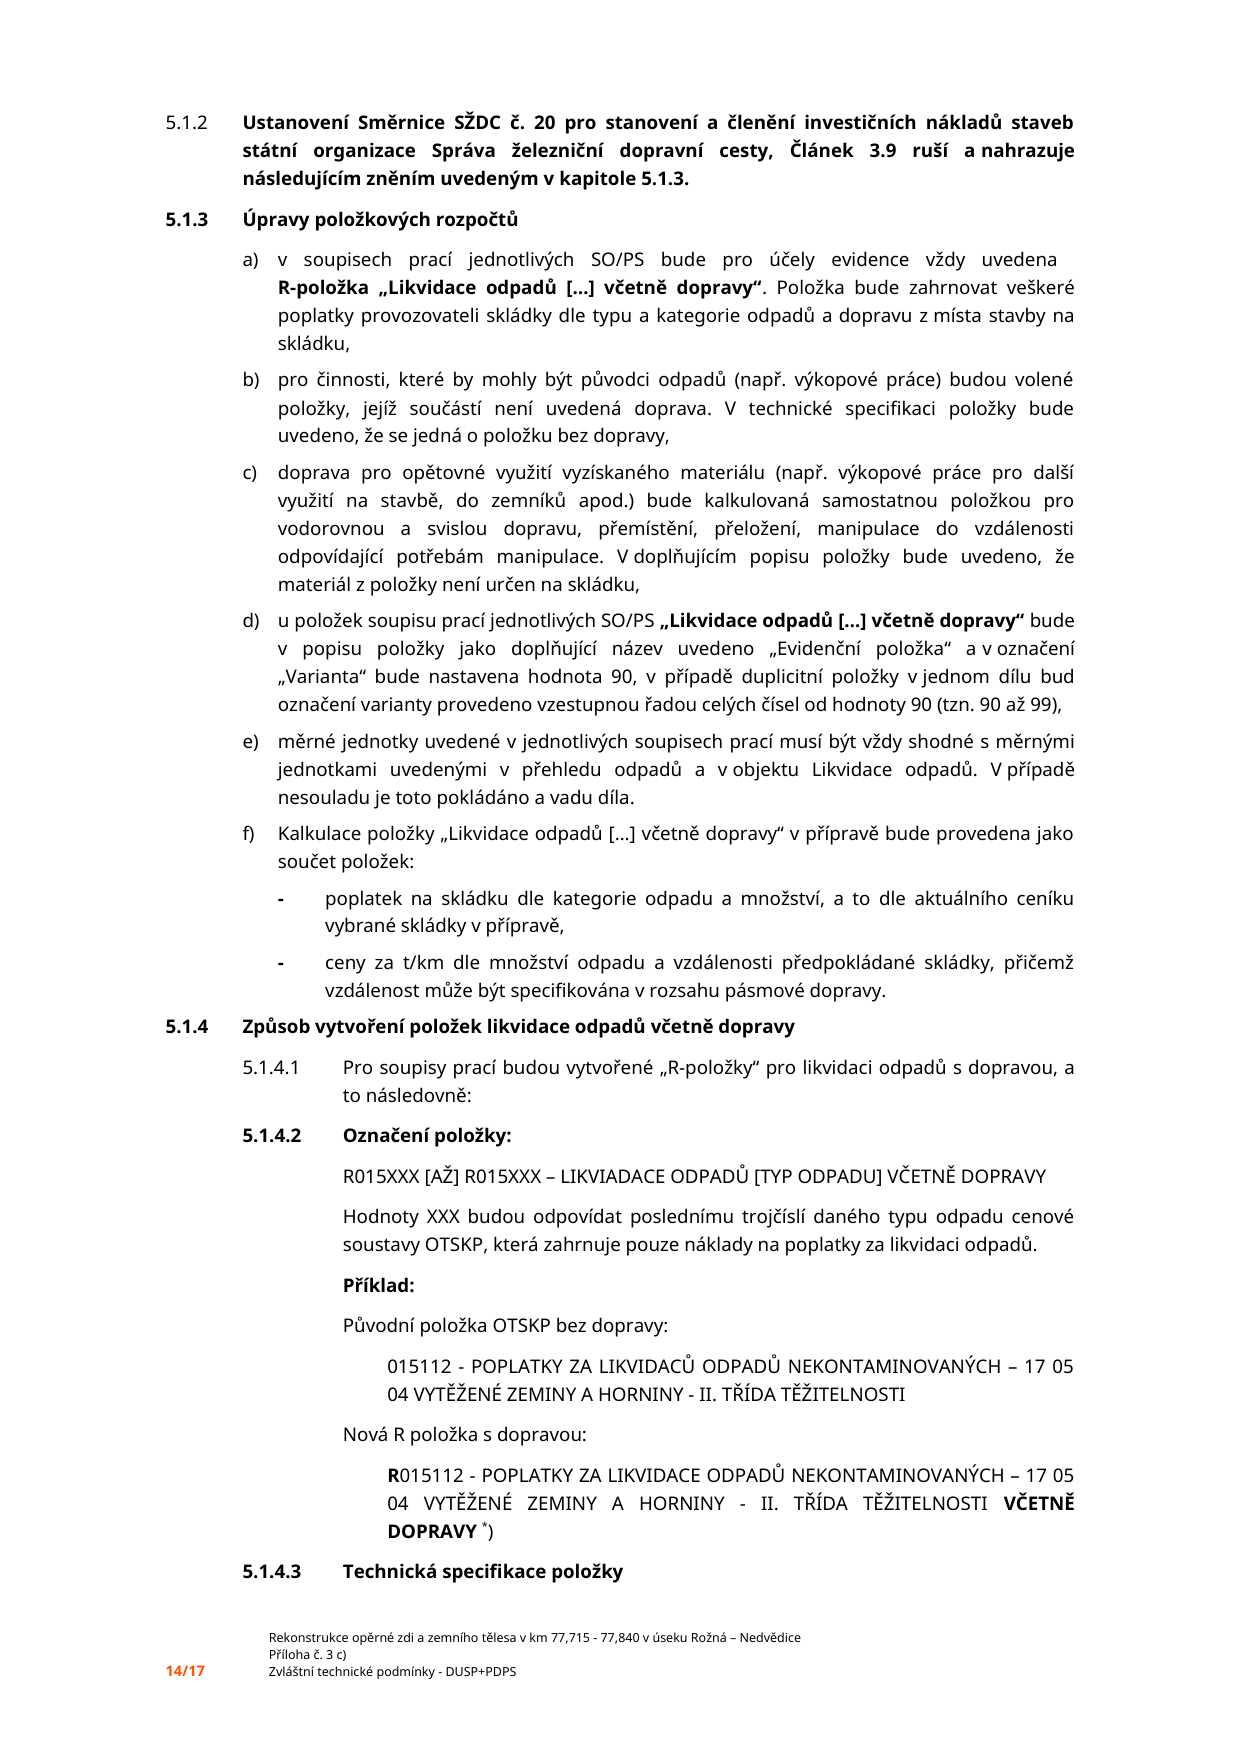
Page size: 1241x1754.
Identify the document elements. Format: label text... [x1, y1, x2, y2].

text Původní položka OTSKP bez dopravy: [343, 1313, 1075, 1338]
list ceny za t/km dle množství odpadu a vzdálenosti předpokládané skládky, přičemž vzdálenost může být specifikována v rozsahu pásmové dopravy. [278, 949, 1075, 1003]
list poplatek na skládku dle kategorie odpadu a množství, a to dle aktuálního ceníku vybrané skládky v přípravě, [278, 885, 1075, 938]
list Pro soupisy prací budou vytvořené „R-položky“ pro likvidaci odpadů s dopravou, a to následovně: [242, 1054, 1075, 1108]
text R015XXX [AŽ] R015XXX – LIKVIADACE ODPADŮ [TYP ODPADU] VČETNĚ DOPRAVY [343, 1163, 1075, 1189]
text 015112 - POPLATKY ZA LIKVIDACŮ ODPADŮ NEKONTAMINOVANÝCH – 17 05 04 VYTĚŽENÉ ZEMINY A HORNINY - II. TŘÍDA TĚŽITELNOSTI [387, 1353, 1075, 1407]
list Technická specifikace položky [242, 1559, 1075, 1584]
text Hodnoty XXX budou odpovídat poslednímu trojčíslí daného typu odpadu cenové soustavy OTSKP, která zahrnuje pouze náklady na poplatky za likvidaci odpadů. [343, 1204, 1075, 1257]
list Kalkulace položky „Likvidace odpadů […] včetně dopravy“ v přípravě bude provedena jako součet položek: [242, 820, 1075, 874]
list pro činnosti, které by mohly být původci odpadů (např. výkopové práce) budou volené položky, jejíž součástí není uvedená doprava. V technické specifikaci položky bude uvedeno, že se jedná o položku bez dopravy, [242, 367, 1075, 448]
list Označení položky: [242, 1123, 1075, 1148]
list doprava pro opětovné využití vyzískaného materiálu (např. výkopové práce pro další využití na stavbě, do zemníků apod.) bude kalkulovaná samostatnou položkou pro vodorovnou a svislou dopravu, přemístění, přeložení, manipulace do vzdálenosti odpovídající potřebám manipulace. V doplňujícím popisu položky bude uvedeno, že materiál z položky není určen na skládku, [242, 459, 1075, 597]
text R015112 - POPLATKY ZA LIKVIDACE ODPADŮ NEKONTAMINOVANÝCH – 17 05 04 VYTĚŽENÉ ZEMINY A HORNINY - II. TŘÍDA TĚŽITELNOSTI VČETNĚ DOPRAVY *) [387, 1462, 1075, 1544]
list Ustanovení Směrnice SŽDC č. 20 pro stanovení a členění investičních nákladů staveb státní organizace Správa železniční dopravní cesty, Článek 3.9 ruší a nahrazuje následujícím zněním uvedeným v kapitole 5.1.3. [165, 109, 1075, 191]
list měrné jednotky uvedené v jednotlivých soupisech prací musí být vždy shodné s měrnými jednotkami uvedenými v přehledu odpadů a v objektu Likvidace odpadů. V případě nesouladu je toto pokládáno a vadu díla. [242, 728, 1075, 809]
text Nová R položka s dopravou: [343, 1422, 1075, 1447]
list v soupisech prací jednotlivých SO/PS bude pro účely evidence vždy uvedena R-položka „Likvidace odpadů […] včetně dopravy“. Položka bude zahrnovat veškeré poplatky provozovateli skládky dle typu a kategorie odpadů a dopravu z místa stavby na skládku, [242, 246, 1075, 356]
text Příklad: [343, 1272, 1075, 1298]
list Způsob vytvoření položek likvidace odpadů včetně dopravy [165, 1013, 1075, 1039]
list u položek soupisu prací jednotlivých SO/PS „Likvidace odpadů […] včetně dopravy“ bude v popisu položky jako doplňující název uvedeno „Evidenční položka“ a v označení „Varianta“ bude nastavena hodnota 90, v případě duplicitní položky v jednom dílu bud označení varianty provedeno vzestupnou řadou celých čísel od hodnoty 90 (tzn. 90 až 99), [242, 608, 1075, 717]
list Úpravy položkových rozpočtů [165, 206, 1075, 231]
